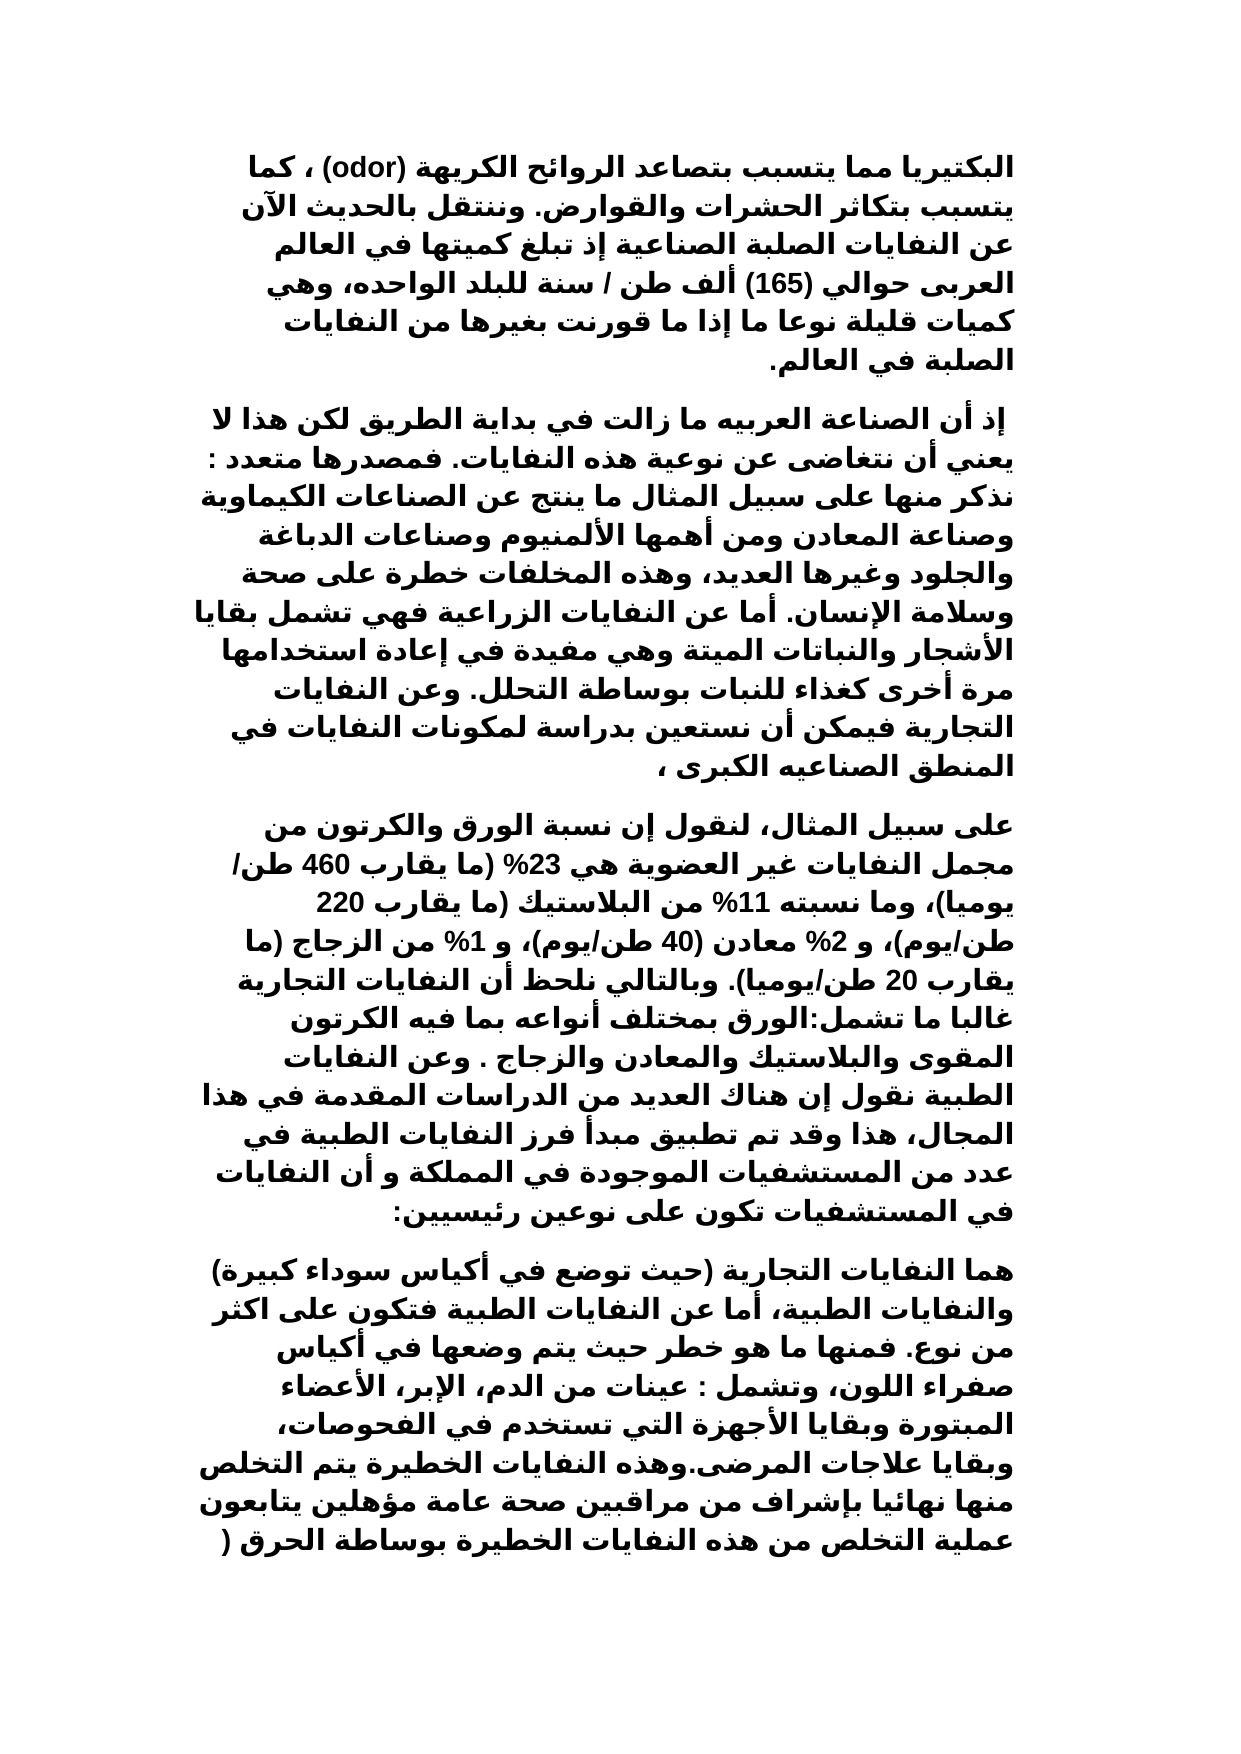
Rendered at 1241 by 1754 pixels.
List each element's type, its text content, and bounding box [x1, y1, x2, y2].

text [187, 1253, 1015, 1556]
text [187, 150, 1015, 376]
text إذ أن الصناعة العربيه ما زالت في بداية الطريق لكن هذا لا يعني أن نتغاضى عن نوعية هذه النفايات. فمصدرها متعدد : نذكر منها على سبيل المثال ما ينتج عن الصناعات الكيماوية وصناعة المعادن ومن أهمها الألمنيوم وصناعات الدباغة والجلود وغيرها العديد، وهذه المخلفات خطرة على صحة وسلامة الإنسان. أما عن النفايات الزراعية فهي تشمل بقايا الأشجار والنباتات الميتة وهي مفيدة في إعادة استخدامها مرة أخرى كغذاء للنبات بوساطة التحلل. وعن النفايات التجارية فيمكن أن نستعين بدراسة لمكونات النفايات في المنطق الصناعيه الكبرى ، [187, 402, 1015, 782]
text على سبيل المثال، لنقول إن نسبة الورق والكرتون من مجمل النفايات غير العضوية هي 23% (ما يقارب 460 طن/ يوميا)، وما نسبته 11% من البلاستيك (ما يقارب 220 طن/يوم)، و 2% معادن (40 طن/يوم)، و 1% من الزجاج (ما يقارب 20 طن/يوميا). وبالتالي نلحظ أن النفايات التجارية غالبا ما تشمل:الورق بمختلف أنواعه بما فيه الكرتون المقوى والبلاستيك والمعادن والزجاج . وعن النفايات الطبية نقول إن هناك العديد من الدراسات المقدمة في هذا المجال، هذا وقد تم تطبيق مبدأ فرز النفايات الطبية في عدد من المستشفيات الموجودة في المملكة و أن النفايات في المستشفيات تكون على نوعين رئيسيين: [187, 808, 1015, 1227]
